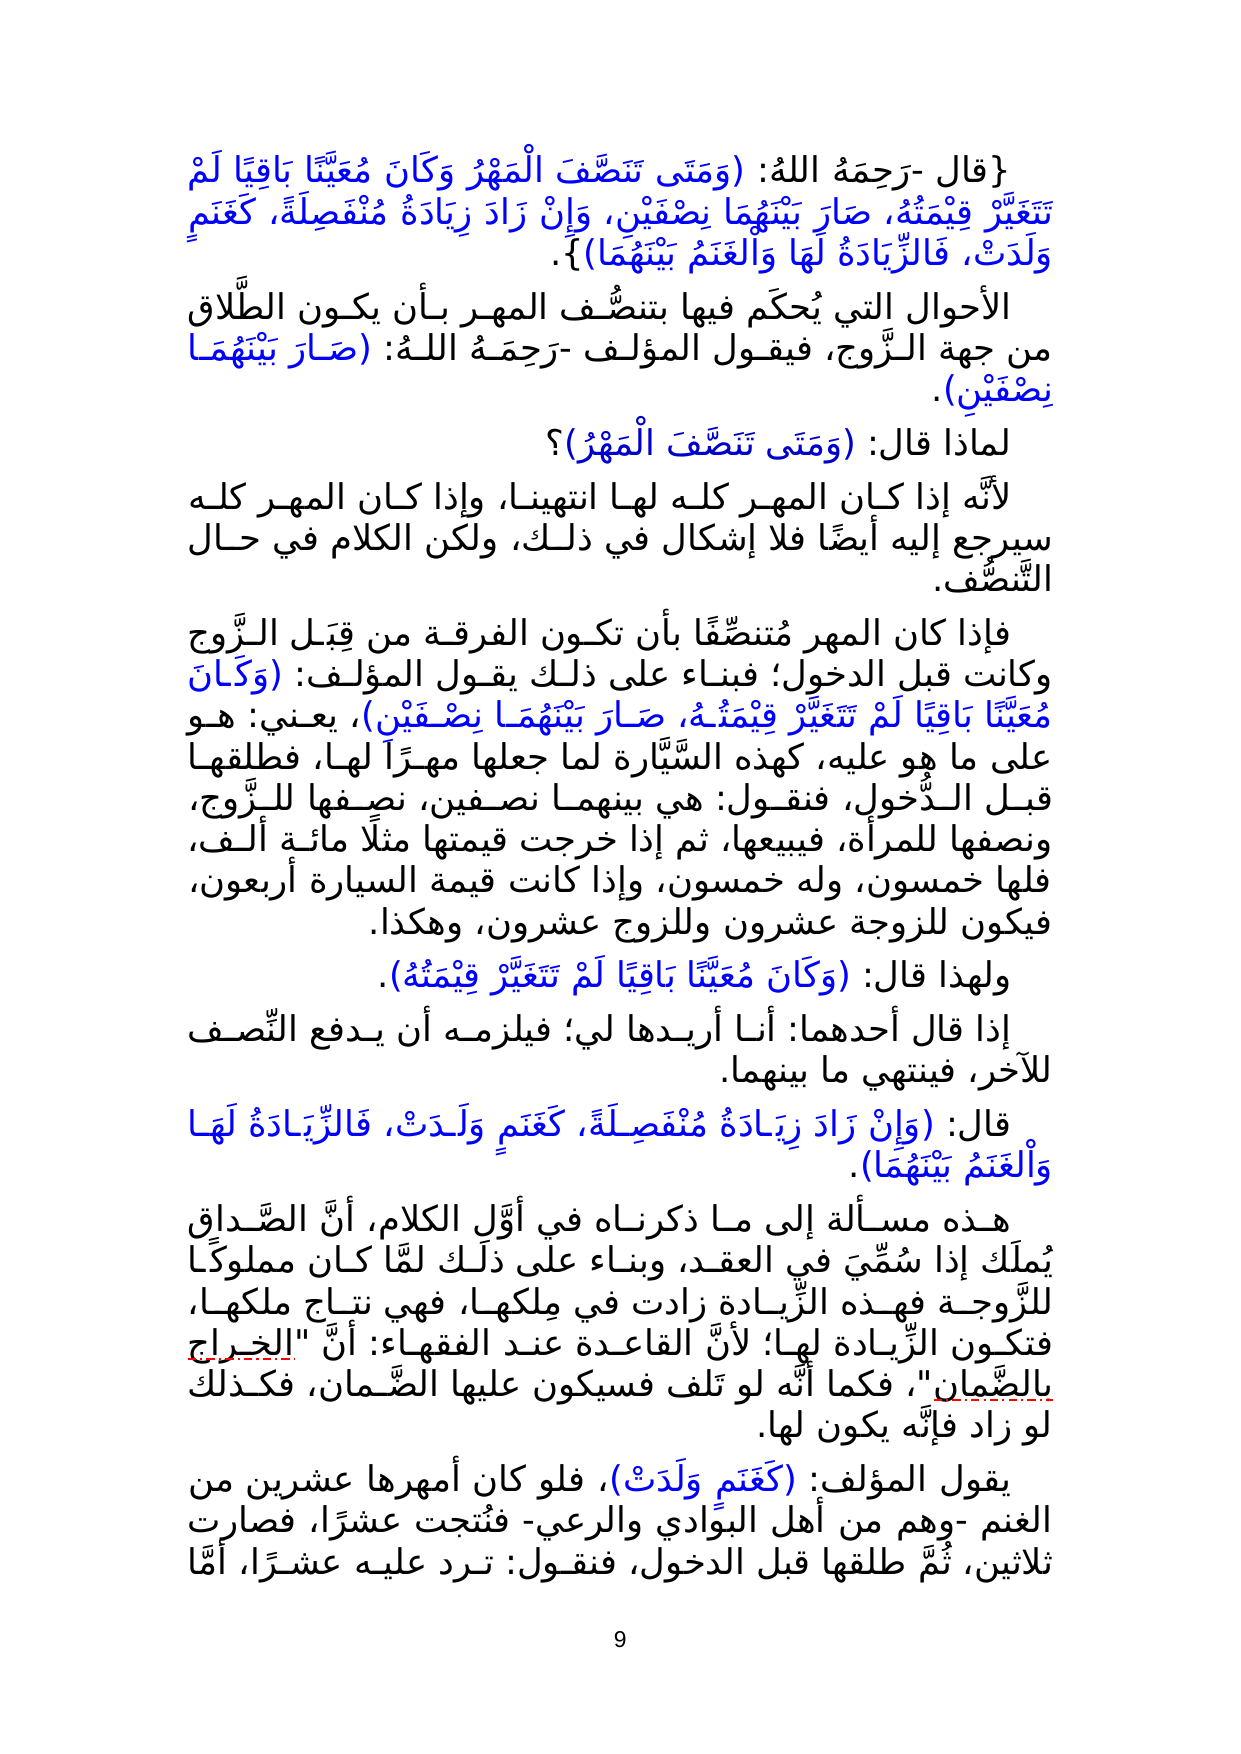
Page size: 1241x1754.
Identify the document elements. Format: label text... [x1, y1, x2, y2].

text هذه مسألة إلى ما ذكرناه في أوَّلِ الكلام، أنَّ الصَّداق يُملَك إذا سُمِّيَ في العقد، وبناء على ذلك لمَّا كان مملوكًا للزَّوجة فهذه الزِّيادة زادت في مِلكها، فهي نتاج ملكها، فتكون الزِّيادة لها؛ لأنَّ القاعدة عند الفقهاء: أنَّ "الخراج بالضَّمان"، فكما أنَّه لو تَلف فسيكون عليها الضَّمان، فكذلك لو زاد فإنَّه يكون لها. [187, 1199, 1053, 1446]
text ولهذا قال: (وَكَانَ مُعَيَّنًا بَاقِيًا لَمْ تَتَغَيَّرْ قِيْمَتُهُ). [187, 955, 1053, 996]
text لماذا قال: (وَمَتَى تَنَصَّفَ الْمَهْرُ)؟ [187, 422, 1053, 464]
text {قال -رَحِمَهُ اللهُ: (وَمَتَى تَنَصَّفَ الْمَهْرُ وَكَانَ مُعَيَّنًا بَاقِيًا لَمْ تَتَغَيَّرْ قِيْمَتُهُ، صَارَ بَيْنَهُمَا نِصْفَيْنِ، وَإِنْ زَادَ زِيَادَةُ مُنْفَصِلَةً، كَغَنَمٍ وَلَدَتْ، فَالزِّيَادَةُ لَهَا وَاْلغَنَمُ بَيْنَهُمَا)}. [187, 150, 1053, 274]
text لأنَّه إذا كان المهر كله لها انتهينا، وإذا كان المهر كله سيرجع إليه أيضًا فلا إشكال في ذلك، ولكن الكلام في حال التَّنصُّف. [187, 476, 1053, 600]
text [187, 1459, 1053, 1582]
text فإذا كان المهر مُتنصِّفًا بأن تكون الفرقة من قِبَل الزَّوج وكانت قبل الدخول؛ فبناء على ذلك يقول المؤلف: (وَكَانَ مُعَيَّنًا بَاقِيًا لَمْ تَتَغَيَّرْ قِيْمَتُهُ، صَارَ بَيْنَهُمَا نِصْفَيْنِ)، يعني: هو على ما هو عليه، كهذه السَّيَّارة لما جعلها مهرًا لها، فطلقها قبل الدُّخول، فنقول: هي بينهما نصفين، نصفها للزَّوج، ونصفها للمرأة، فيبيعها، ثم إذا خرجت قيمتها مثلًا مائة ألف، فلها خمسون، وله خمسون، وإذا كانت قيمة السيارة أربعون، فيكون للزوجة عشرون وللزوج عشرون، وهكذا. [187, 612, 1053, 942]
text إذا قال أحدهما: أنا أريدها لي؛ فيلزمه أن يدفع النِّصف للآخر، فينتهي ما بينهما. [187, 1009, 1053, 1091]
text قال: (وَإِنْ زَادَ زِيَادَةُ مُنْفَصِلَةً، كَغَنَمٍ وَلَدَتْ، فَالزِّيَادَةُ لَهَا وَاْلغَنَمُ بَيْنَهُمَا). [187, 1104, 1053, 1186]
text الأحوال التي يُحكَم فيها بتنصُّف المهر بأن يكون الطَّلاق من جهة الزَّوج، فيقول المؤلف -رَحِمَهُ اللهُ: (صَارَ بَيْنَهُمَا نِصْفَيْنِ). [187, 286, 1053, 410]
